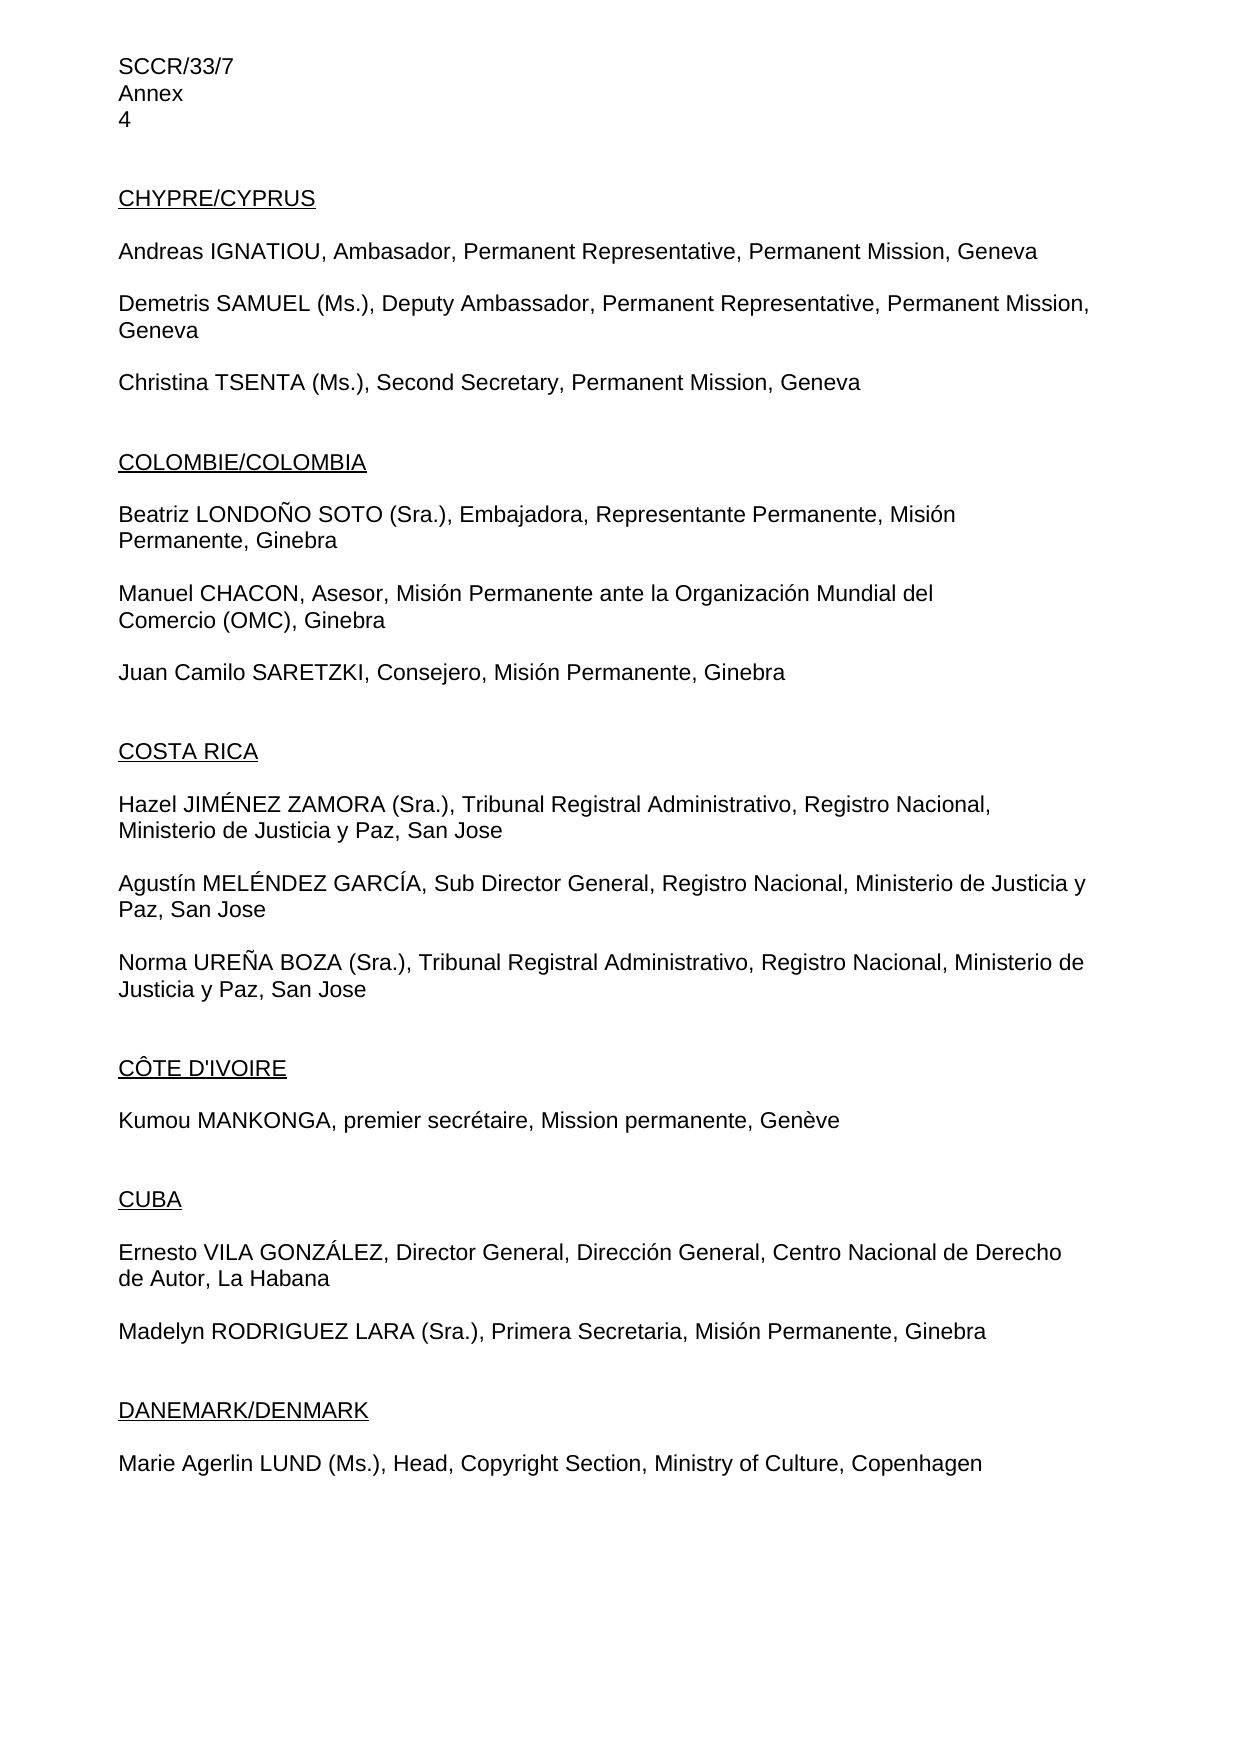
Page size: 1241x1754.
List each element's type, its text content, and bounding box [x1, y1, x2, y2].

text Norma UREÑA BOZA (Sra.), Tribunal Registral Administrativo, Registro Nacional, Ministerio de Justicia y Paz, San Jose [118, 949, 1092, 1002]
text COSTA RICA [118, 738, 1092, 765]
text Marie Agerlin LUND (Ms.), Head, Copyright Section, Ministry of Culture, Copenhagen [118, 1450, 1092, 1476]
text CÔTE D'IVOIRE [118, 1054, 1092, 1081]
text DANEMARK/DENMARK [118, 1397, 1092, 1423]
text Juan Camilo SARETZKI, Consejero, Misión Permanente, Ginebra [118, 659, 1092, 686]
text CUBA [118, 1186, 1092, 1213]
text Christina TSENTA (Ms.), Second Secretary, Permanent Mission, Geneva [118, 369, 1092, 396]
text Manuel CHACON, Asesor, Misión Permanente ante la Organización Mundial del [118, 580, 1092, 607]
text Andreas IGNATIOU, Ambasador, Permanent Representative, Permanent Mission, Geneva [118, 238, 1092, 264]
text CHYPRE/CYPRUS [118, 185, 1092, 211]
text Kumou MANKONGA, premier secrétaire, Mission permanente, Genève [118, 1107, 1092, 1134]
text Beatriz LONDOÑO SOTO (Sra.), Embajadora, Representante Permanente, Misión Permanente, Ginebra [118, 501, 1092, 554]
text Comercio (OMC), Ginebra [118, 607, 1092, 633]
text Ernesto VILA GONZÁLEZ, Director General, Dirección General, Centro Nacional de Derecho de Autor, La Habana [118, 1239, 1092, 1292]
text Agustín MELÉNDEZ GARCÍA, Sub Director General, Registro Nacional, Ministerio de Justicia y Paz, San Jose [118, 870, 1092, 923]
text Demetris SAMUEL (Ms.), Deputy Ambassador, Permanent Representative, Permanent Mission, Geneva [118, 290, 1092, 343]
text Hazel JIMÉNEZ ZAMORA (Sra.), Tribunal Registral Administrativo, Registro Nacional, Ministerio de Justicia y Paz, San Jose [118, 791, 1092, 844]
text Madelyn RODRIGUEZ LARA (Sra.), Primera Secretaria, Misión Permanente, Ginebra [118, 1318, 1092, 1344]
text COLOMBIE/COLOMBIA [118, 448, 1092, 475]
